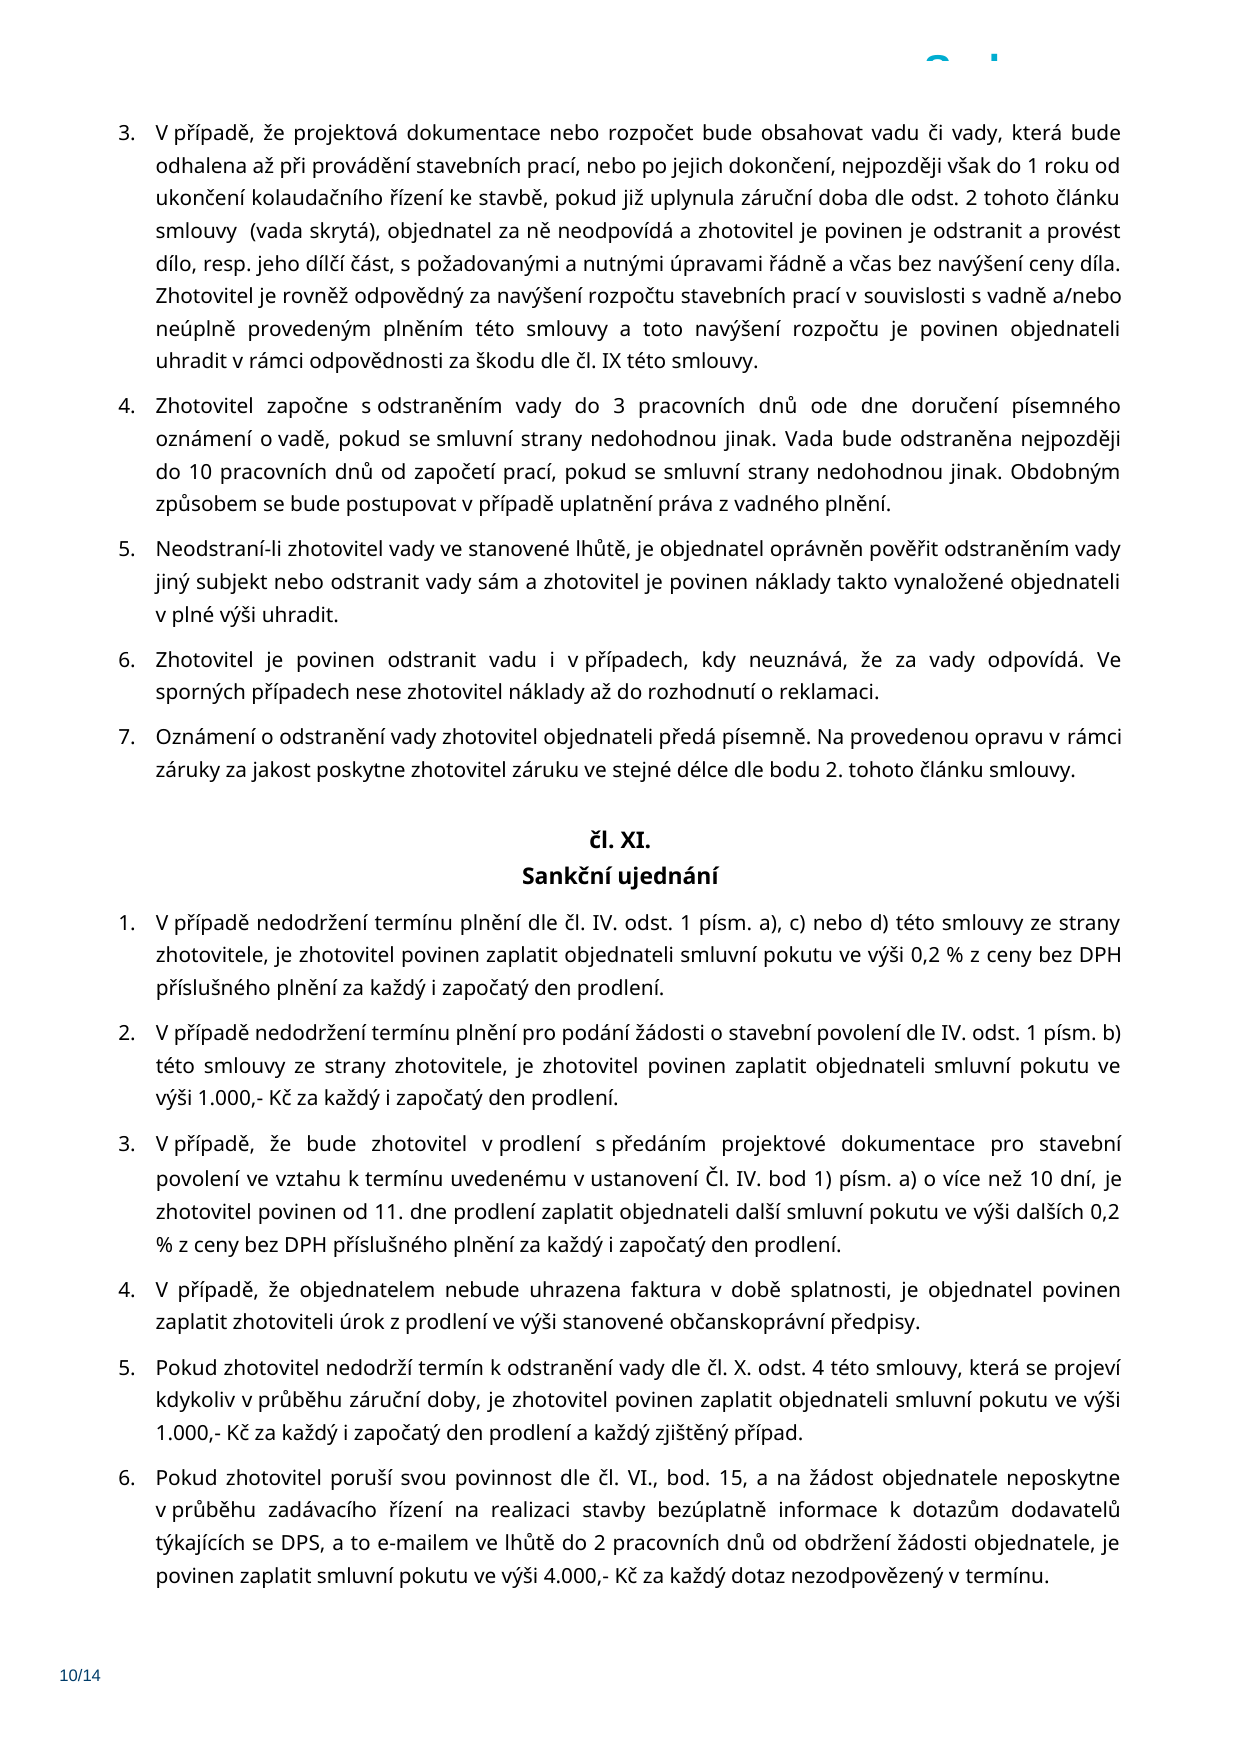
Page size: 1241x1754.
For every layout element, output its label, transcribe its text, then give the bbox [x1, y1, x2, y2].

list Zhotovitel započne s odstraněním vady do 3 pracovních dnů ode dne doručení písemného oznámení o vadě, pokud se smluvní strany nedohodnou jinak. Vada bude odstraněna nejpozději do 10 pracovních dnů od započetí prací, pokud se smluvní strany nedohodnou jinak. Obdobným způsobem se bude postupovat v případě uplatnění práva z vadného plnění. [118, 392, 1122, 518]
list Oznámení o odstranění vady zhotovitel objednateli předá písemně. Na provedenou opravu v rámci záruky za jakost poskytne zhotovitel záruku ve stejné délce dle bodu 2. tohoto článku smlouvy. [118, 722, 1122, 783]
list V případě nedodržení termínu plnění dle čl. IV. odst. 1 písm. a), c) nebo d) této smlouvy ze strany zhotovitele, je zhotovitel povinen zaplatit objednateli smluvní pokutu ve výši 0,2 % z ceny bez DPH příslušného plnění za každý i započatý den prodlení. [118, 908, 1122, 1002]
text čl. XI. [118, 824, 1122, 855]
list V případě, že bude zhotovitel v prodlení s předáním projektové dokumentace pro stavební povolení ve vztahu k termínu uvedenému v ustanovení Čl. IV. bod 1) písm. a) o více než 10 dní, je zhotovitel povinen od 11. dne prodlení zaplatit objednateli další smluvní pokutu ve výši dalších 0,2 % z ceny bez DPH příslušného plnění za každý i započatý den prodlení. [118, 1129, 1122, 1258]
list Neodstraní-li zhotovitel vady ve stanovené lhůtě, je objednatel oprávněn pověřit odstraněním vady jiný subjekt nebo odstranit vady sám a zhotovitel je povinen náklady takto vynaložené objednateli v plné výši uhradit. [118, 534, 1122, 628]
list Pokud zhotovitel poruší svou povinnost dle čl. VI., bod. 15, a na žádost objednatele neposkytne v průběhu zadávacího řízení na realizaci stavby bezúplatně informace k dotazům dodavatelů týkajících se DPS, a to e-mailem ve lhůtě do 2 pracovních dnů od obdržení žádosti objednatele, je povinen zaplatit smluvní pokutu ve výši 4.000,- Kč za každý dotaz nezodpovězený v termínu. [118, 1463, 1122, 1589]
list V případě, že objednatelem nebude uhrazena faktura v době splatnosti, je objednatel povinen zaplatit zhotoviteli úrok z prodlení ve výši stanovené občanskoprávní předpisy. [118, 1275, 1122, 1336]
text Sankční ujednání [118, 859, 1122, 891]
list V případě nedodržení termínu plnění pro podání žádosti o stavební povolení dle IV. odst. 1 písm. b) této smlouvy ze strany zhotovitele, je zhotovitel povinen zaplatit objednateli smluvní pokutu ve výši 1.000,- Kč za každý i započatý den prodlení. [118, 1018, 1122, 1112]
list Zhotovitel je povinen odstranit vadu i v případech, kdy neuznává, že za vady odpovídá. Ve sporných případech nese zhotovitel náklady až do rozhodnutí o reklamaci. [118, 645, 1122, 706]
list V případě, že projektová dokumentace nebo rozpočet bude obsahovat vadu či vady, která bude odhalena až při provádění stavebních prací, nebo po jejich dokončení, nejpozději však do 1 roku od ukončení kolaudačního řízení ke stavbě, pokud již uplynula záruční doba dle odst. 2 tohoto článku smlouvy (vada skrytá), objednatel za ně neodpovídá a zhotovitel je povinen je odstranit a provést dílo, resp. jeho dílčí část, s požadovanými a nutnými úpravami řádně a včas bez navýšení ceny díla. Zhotovitel je rovněž odpovědný za navýšení rozpočtu stavebních prací v souvislosti s vadně a/nebo neúplně provedeným plněním této smlouvy a toto navýšení rozpočtu je povinen objednateli uhradit v rámci odpovědnosti za škodu dle čl. IX této smlouvy. [118, 118, 1122, 375]
list Pokud zhotovitel nedodrží termín k odstranění vady dle čl. X. odst. 4 této smlouvy, která se projeví kdykoliv v průběhu záruční doby, je zhotovitel povinen zaplatit objednateli smluvní pokutu ve výši 1.000,- Kč za každý i započatý den prodlení a každý zjištěný případ. [118, 1353, 1122, 1446]
